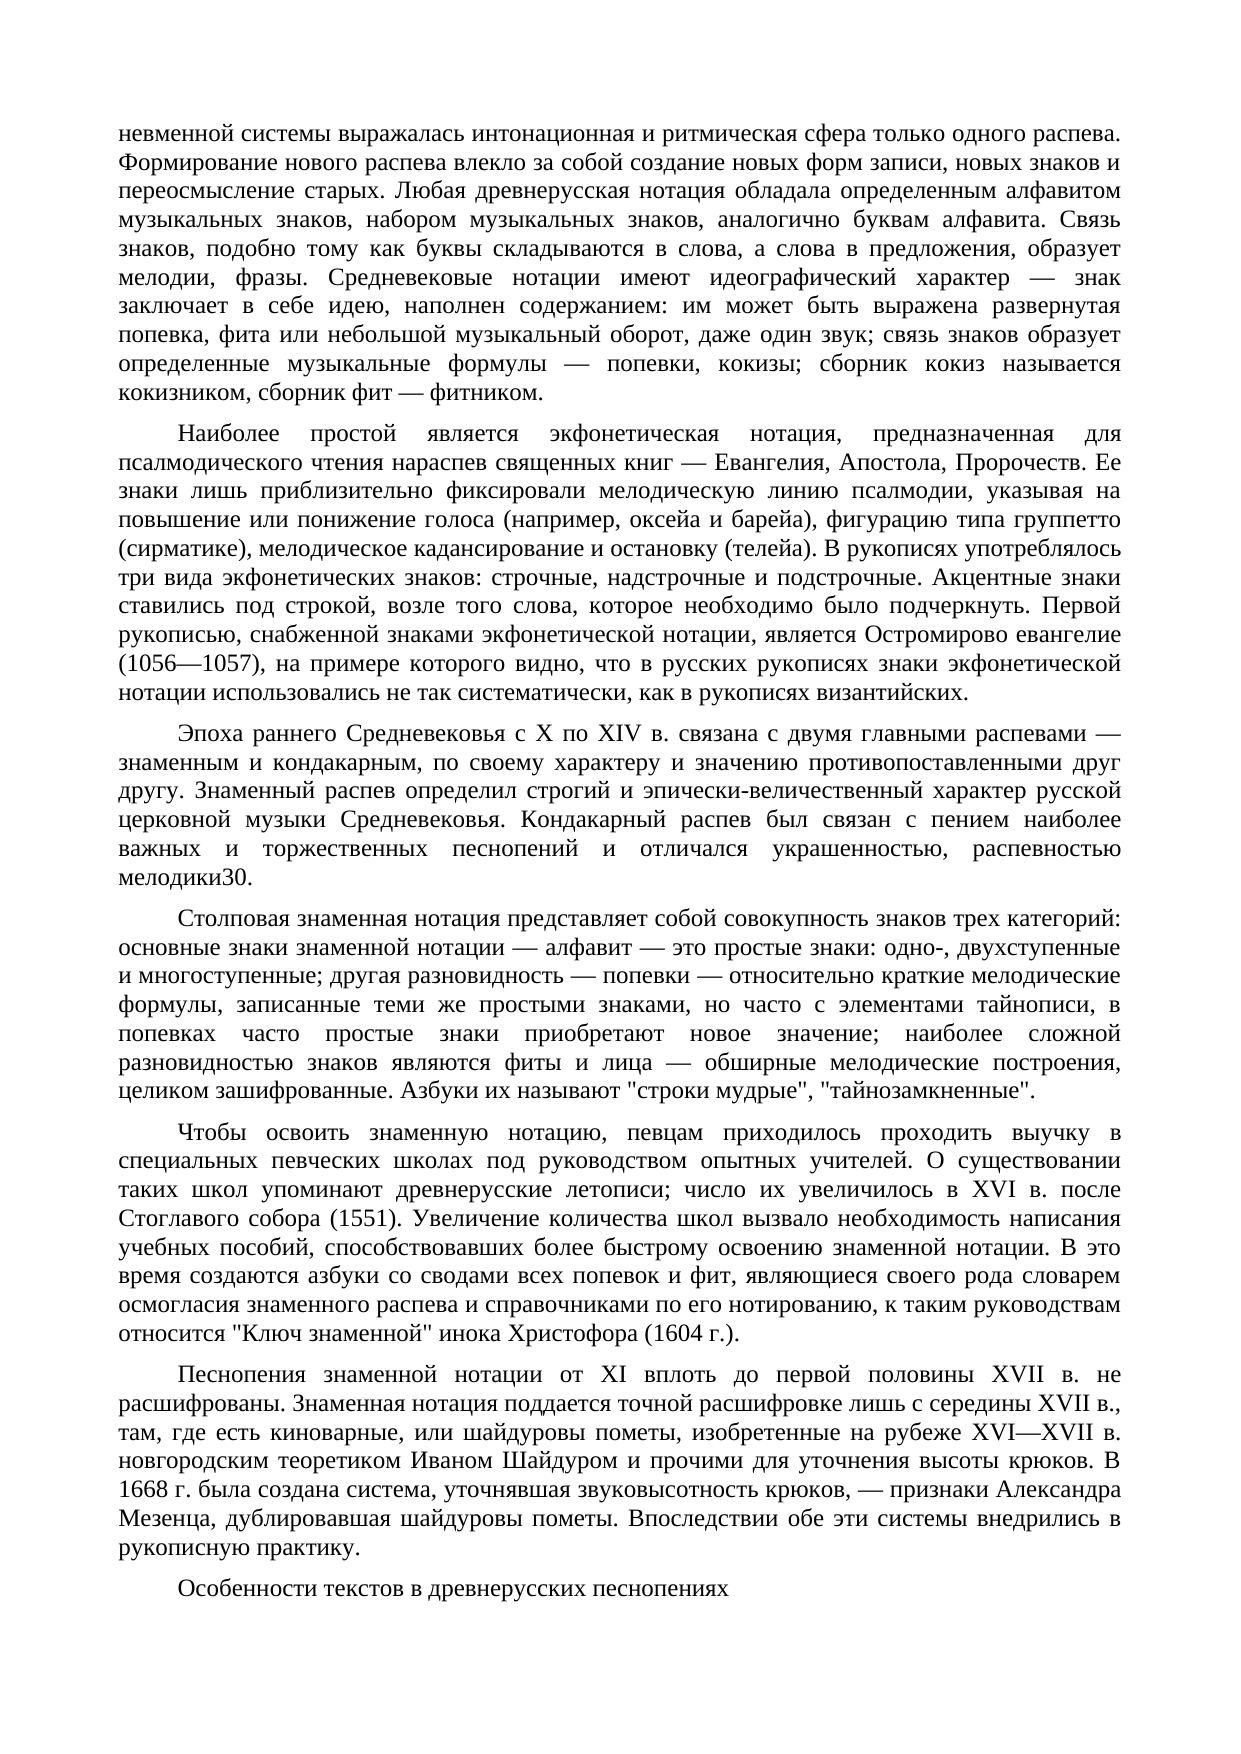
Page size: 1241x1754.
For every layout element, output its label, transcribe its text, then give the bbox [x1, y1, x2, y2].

text Особенности текстов в древнерусских песнопениях [118, 1573, 1122, 1602]
text Песнопения знаменной нотации от XI вплоть до первой половины XVII в. не расшифрованы. Знаменная нотация поддается точной расшифровке лишь с середины XVII в., там, где есть киноварные, или шайдуровы пометы, изобретенные на рубеже XVI—XVII в. новгородским теоретиком Иваном Шайдуром и прочими для уточнения высоты крюков. В 1668 г. была создана система, уточнявшая звуковысотность крюков, — признаки Александра Мезенца, дублировавшая шайдуровы пометы. Впоследствии обе эти системы внедрились в рукописную практику. [118, 1359, 1122, 1561]
text Столповая знаменная нотация представляет собой совокупность знаков трех категорий: основные знаки знаменной нотации — алфавит — это простые знаки: одно-, двухступенные и многоступенные; другая разновидность — попевки — относительно краткие мелодические формулы, записанные теми же простыми знаками, но часто с элементами тайнописи, в попевках часто простые знаки приобретают новое значение; наиболее сложной разновидностью знаков являются фиты и лица — обширные мелодические построения, целиком зашифрованные. Азбуки их называют "строки мудрые", "тайнозамкненные". [118, 903, 1122, 1104]
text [118, 118, 1122, 406]
text Чтобы освоить знаменную нотацию, певцам приходилось проходить выучку в специальных певческих школах под руководством опытных учителей. О существовании таких школ упоминают древнерусские летописи; число их увеличилось в XVI в. после Стоглавого собора (1551). Увеличение количества школ вызвало необходимость написания учебных пособий, способствовавших более быстрому освоению знаменной нотации. В это время создаются азбуки со сводами всех попевок и фит, являющиеся своего рода словарем осмогласия знаменного распева и справочниками по его нотированию, к таким руководствам относится "Ключ знаменной" инока Христофора (1604 г.). [118, 1117, 1122, 1347]
text Эпоха раннего Средневековья с X по XIV в. связана с двумя главными распевами — знаменным и кондакарным, по своему характеру и значению противопоставленными друг другу. Знаменный распев определил строгий и эпически-величественный характер русской церковной музыки Средневековья. Кондакарный распев был связан с пением наиболее важных и торжественных песнопений и отличался украшенностью, распевностью мелодики30. [118, 718, 1122, 891]
text Наиболее простой является экфонетическая нотация, предназначенная для псалмодического чтения нараспев священных книг — Евангелия, Апостола, Пророчеств. Ее знаки лишь приблизительно фиксировали мелодическую линию псалмодии, указывая на повышение или понижение голоса (например, оксейа и барейа), фигурацию типа группетто (сирматике), мелодическое кадансирование и остановку (телейа). В рукописях употреблялось три вида экфонетических знаков: строчные, надстрочные и подстрочные. Акцентные знаки ставились под строкой, возле того слова, которое необходимо было подчеркнуть. Первой рукописью, снабженной знаками экфонетической нотации, является Остромирово евангелие (1056—1057), на примере которого видно, что в русских рукописях знаки экфонетической нотации использовались не так систематически, как в рукописях византийских. [118, 418, 1122, 706]
